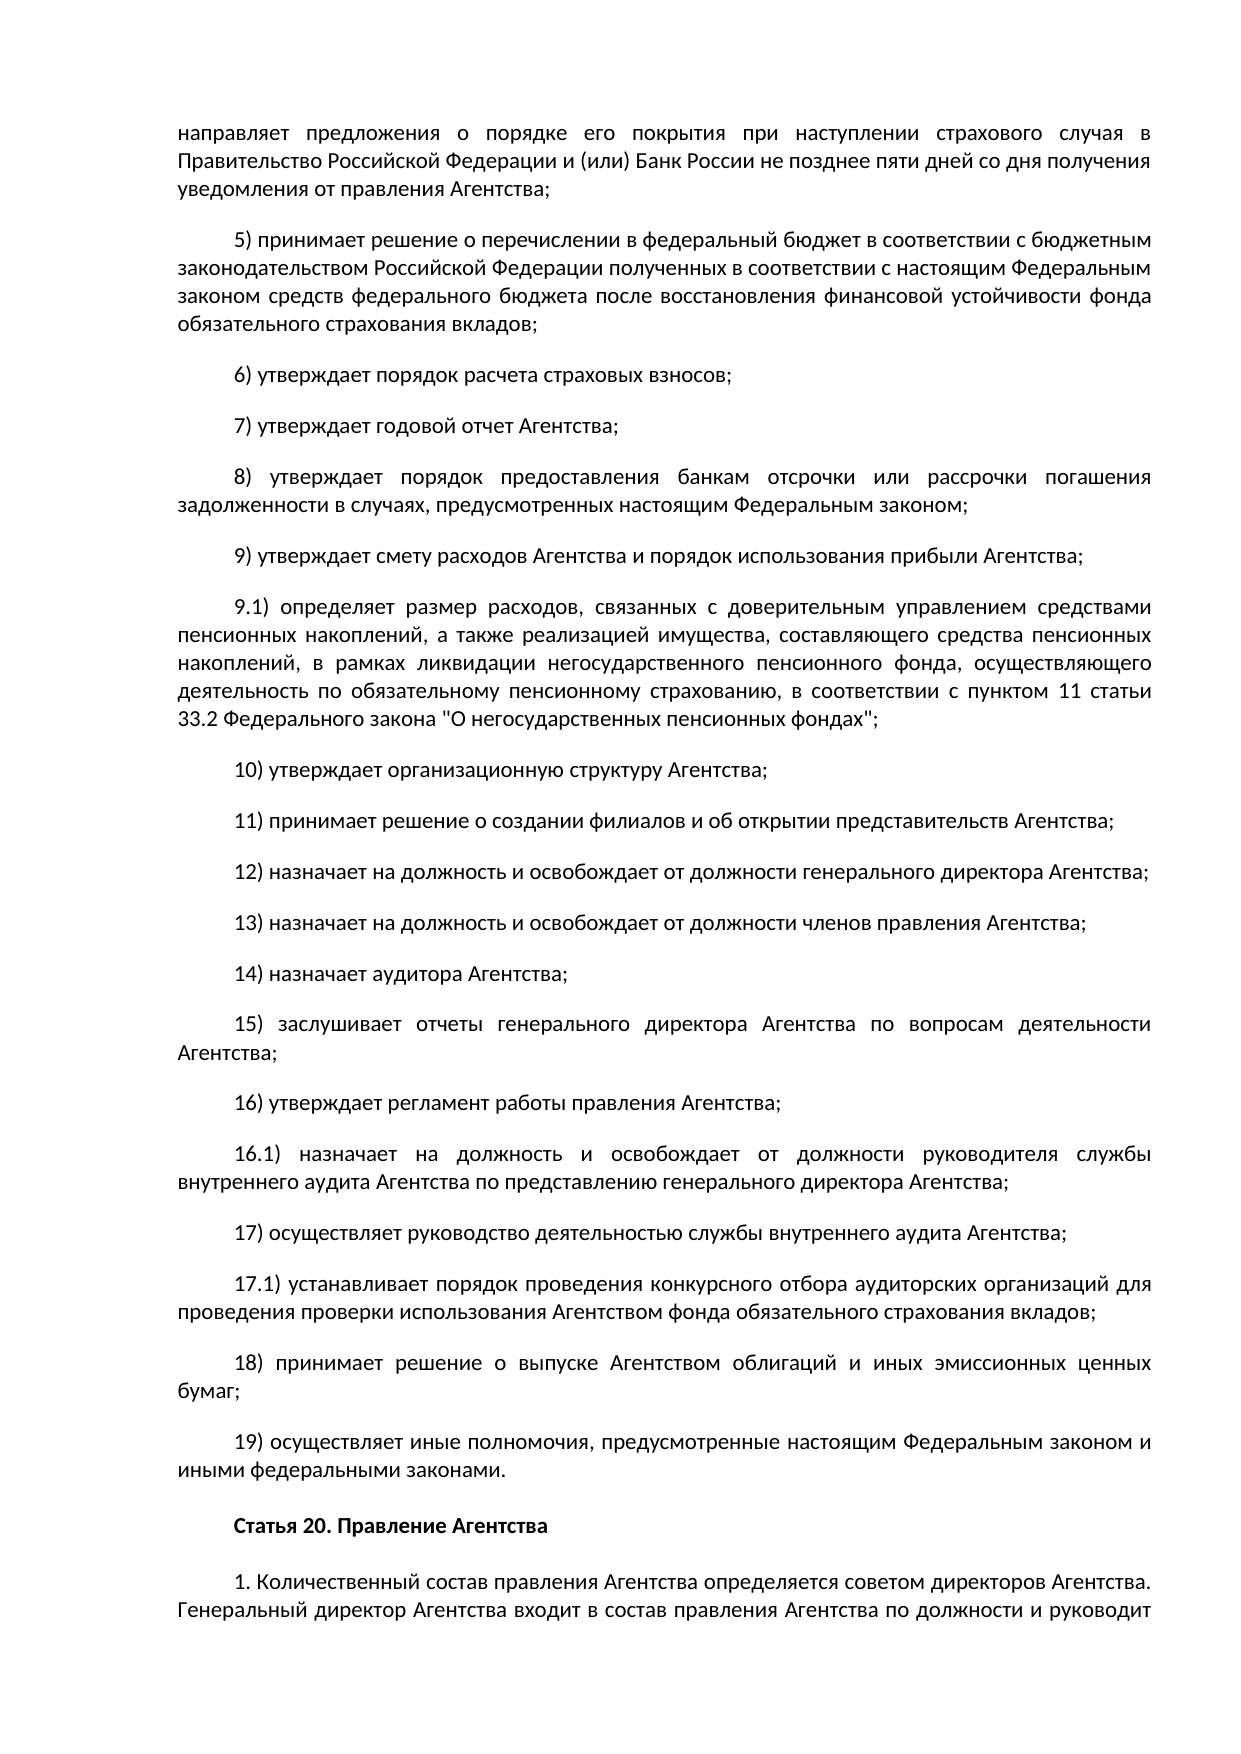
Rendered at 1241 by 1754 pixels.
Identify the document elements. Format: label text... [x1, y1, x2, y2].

text 18) принимает решение о выпуске Агентством облигаций и иных эмиссионных ценных бумаг; [177, 1348, 1152, 1404]
text 19) осуществляет иные полномочия, предусмотренные настоящим Федеральным законом и иными федеральными законами. [177, 1427, 1152, 1483]
text 7) утверждает годовой отчет Агентства; [177, 411, 1152, 439]
text 10) утверждает организационную структуру Агентства; [177, 755, 1152, 783]
text 13) назначает на должность и освобождает от должности членов правления Агентства; [177, 908, 1152, 936]
text 12) назначает на должность и освобождает от должности генерального директора Агентства; [177, 857, 1152, 885]
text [177, 118, 1152, 202]
text 11) принимает решение о создании филиалов и об открытии представительств Агентства; [177, 806, 1152, 834]
text 16) утверждает регламент работы правления Агентства; [177, 1088, 1152, 1117]
text 5) принимает решение о перечислении в федеральный бюджет в соответствии с бюджетным законодательством Российской Федерации полученных в соответствии с настоящим Федеральным законом средств федерального бюджета после восстановления финансовой устойчивости фонда обязательного страхования вкладов; [177, 225, 1152, 337]
title Статья 20. Правление Агентства [177, 1511, 1152, 1539]
text 17) осуществляет руководство деятельностью службы внутреннего аудита Агентства; [177, 1218, 1152, 1246]
text 16.1) назначает на должность и освобождает от должности руководителя службы внутреннего аудита Агентства по представлению генерального директора Агентства; [177, 1139, 1152, 1196]
text 17.1) устанавливает порядок проведения конкурсного отбора аудиторских организаций для проведения проверки использования Агентством фонда обязательного страхования вкладов; [177, 1269, 1152, 1325]
text 8) утверждает порядок предоставления банкам отсрочки или рассрочки погашения задолженности в случаях, предусмотренных настоящим Федеральным законом; [177, 462, 1152, 518]
text 15) заслушивает отчеты генерального директора Агентства по вопросам деятельности Агентства; [177, 1009, 1152, 1066]
text 6) утверждает порядок расчета страховых взносов; [177, 360, 1152, 388]
text 9.1) определяет размер расходов, связанных с доверительным управлением средствами пенсионных накоплений, а также реализацией имущества, составляющего средства пенсионных накоплений, в рамках ликвидации негосударственного пенсионного фонда, осуществляющего деятельность по обязательному пенсионному страхованию, в соответствии с пунктом 11 статьи 33.2 Федерального закона "О негосударственных пенсионных фондах"; [177, 592, 1152, 732]
text 9) утверждает смету расходов Агентства и порядок использования прибыли Агентства; [177, 541, 1152, 569]
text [177, 1567, 1152, 1623]
text 14) назначает аудитора Агентства; [177, 959, 1152, 987]
